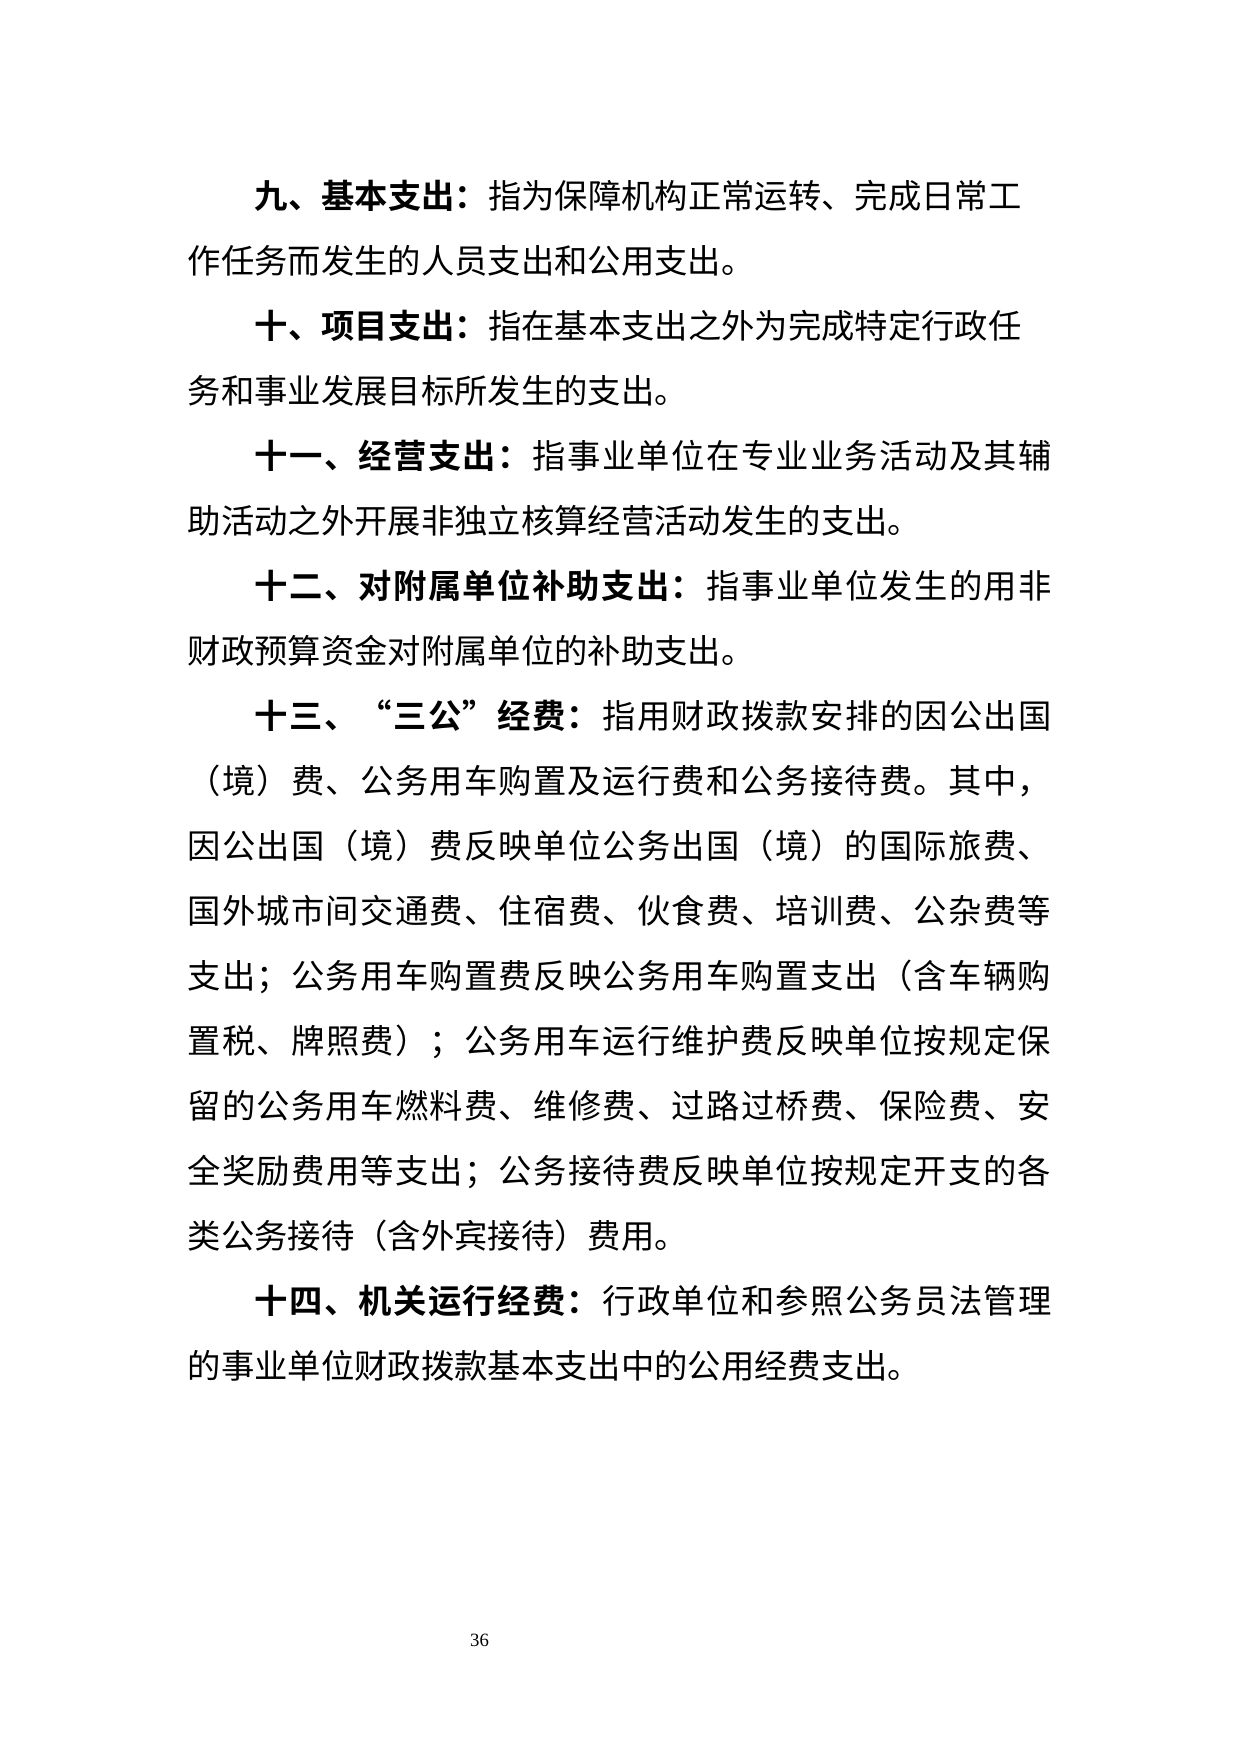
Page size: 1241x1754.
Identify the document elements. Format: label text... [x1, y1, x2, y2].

text 九、基本支出：指为保障机构正常运转、完成日常工作任务而发生的人员支出和公用支出。 [187, 162, 1053, 292]
text 十三、“三公”经费：指用财政拨款安排的因公出国（境）费、公务用车购置及运行费和公务接待费。其中，因公出国（境）费反映单位公务出国（境）的国际旅费、国外城市间交通费、住宿费、伙食费、培训费、公杂费等支出；公务用车购置费反映公务用车购置支出（含车辆购置税、牌照费）；公务用车运行维护费反映单位按规定保留的公务用车燃料费、维修费、过路过桥费、保险费、安全奖励费用等支出；公务接待费反映单位按规定开支的各类公务接待（含外宾接待）费用。 [187, 682, 1053, 1267]
text 十四、机关运行经费：行政单位和参照公务员法管理的事业单位财政拨款基本支出中的公用经费支出。 [187, 1267, 1053, 1397]
text 十、项目支出：指在基本支出之外为完成特定行政任务和事业发展目标所发生的支出。 [187, 292, 1053, 422]
text 十一、经营支出：指事业单位在专业业务活动及其辅助活动之外开展非独立核算经营活动发生的支出。 [187, 422, 1053, 552]
text 十二、对附属单位补助支出：指事业单位发生的用非财政预算资金对附属单位的补助支出。 [187, 552, 1053, 682]
